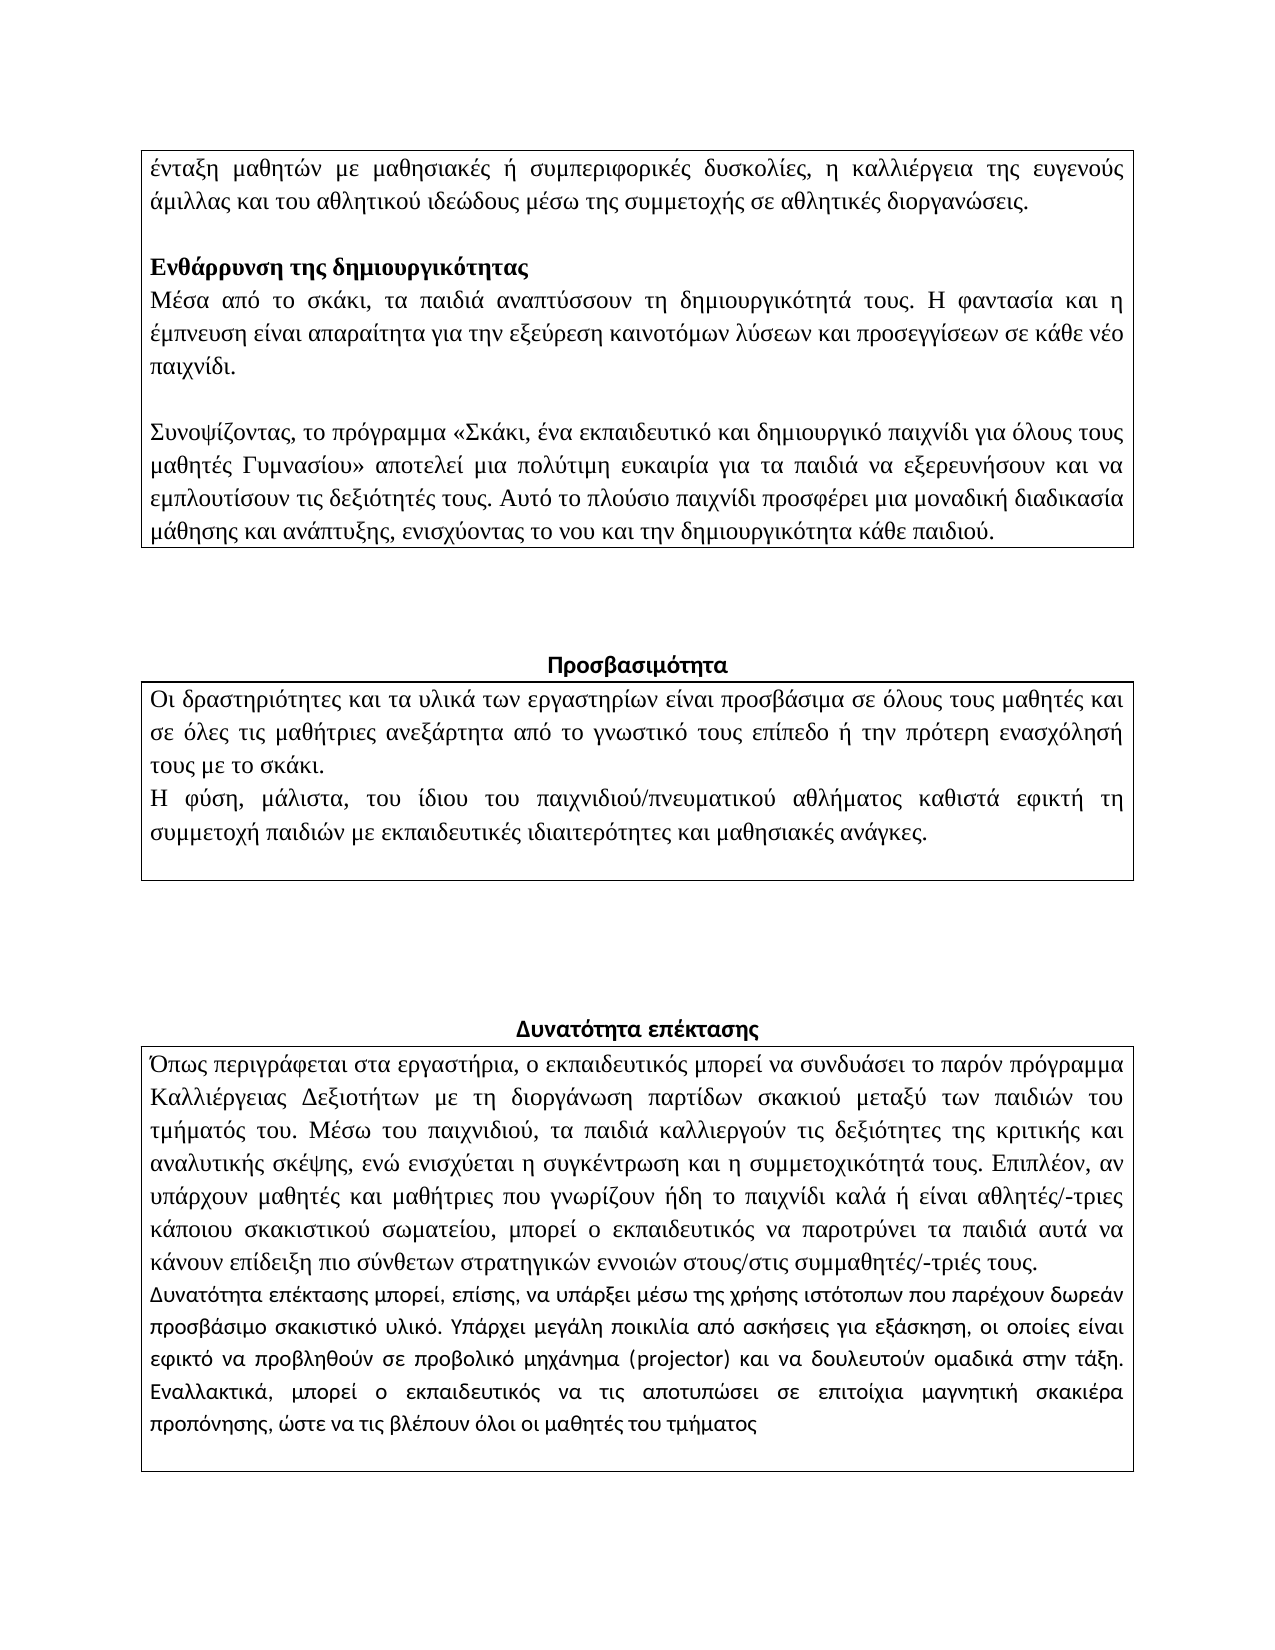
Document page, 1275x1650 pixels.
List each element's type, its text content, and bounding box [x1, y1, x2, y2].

subtitle Προσβασιμότητα [150, 649, 1125, 679]
subtitle Δυνατότητα επέκτασης [150, 1014, 1125, 1044]
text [142, 151, 1133, 215]
text Δυνατότητα επέκτασης μπορεί, επίσης, να υπάρξει μέσω της χρήσης ιστότοπων που παρέχουν δωρεάν προσβάσιμο σκακιστικό υλικό. Υπάρχει μεγάλη ποικιλία από ασκήσεις για εξάσκηση, οι οποίες είναι εφικτό να προβληθούν σε προβολικό μηχάνημα (projector) και να δουλευτούν ομαδικά στην τάξη. Εναλλακτικά, μπορεί ο εκπαιδευτικός να τις αποτυπώσει σε επιτοίχια μαγνητική σκακιέρα προπόνησης, ώστε να τις βλέπουν όλοι οι μαθητές του τμήματος [142, 1277, 1133, 1437]
text Ενθάρρυνση της δημιουργικότητας [142, 249, 1133, 281]
text Συνοψίζοντας, το πρόγραμμα «Σκάκι, ένα εκπαιδευτικό και δημιουργικό παιχνίδι για όλους τους μαθητές Γυμνασίου» αποτελεί μια πολύτιμη ευκαιρία για τα παιδιά να εξερευνήσουν και να εμπλουτίσουν τις δεξιότητές τους. Αυτό το πλούσιο παιχνίδι προσφέρει μια μοναδική διαδικασία μάθησης και ανάπτυξης, ενισχύοντας το νου και την δημιουργικότητα κάθε παιδιού. [142, 414, 1133, 547]
text Μέσα από το σκάκι, τα παιδιά αναπτύσσουν τη δημιουργικότητά τους. Η φαντασία και η έμπνευση είναι απαραίτητα για την εξεύρεση καινοτόμων λύσεων και προσεγγίσεων σε κάθε νέο παιχνίδι. [142, 282, 1133, 380]
text Όπως περιγράφεται στα εργαστήρια, ο εκπαιδευτικός μπορεί να συνδυάσει το παρόν πρόγραμμα Καλλιέργειας Δεξιοτήτων με τη διοργάνωση παρτίδων σκακιού μεταξύ των παιδιών του τμήματός του. Μέσω του παιχνιδιού, τα παιδιά καλλιεργούν τις δεξιότητες της κριτικής και αναλυτικής σκέψης, ενώ ενισχύεται η συγκέντρωση και η συμμετοχικότητά τους. Επιπλέον, αν υπάρχουν μαθητές και μαθήτριες που γνωρίζουν ήδη το παιχνίδι καλά ή είναι αθλητές/-τριες κάποιου σκακιστικού σωματείου, μπορεί ο εκπαιδευτικός να παροτρύνει τα παιδιά αυτά να κάνουν επίδειξη πιο σύνθετων στρατηγικών εννοιών στους/στις συμμαθητές/-τριές τους. [142, 1047, 1133, 1276]
text Η φύση, μάλιστα, του ίδιου του παιχνιδιού/πνευματικού αθλήματος καθιστά εφικτή τη συμμετοχή παιδιών με εκπαιδευτικές ιδιαιτερότητες και μαθησιακές ανάγκες. [142, 780, 1133, 845]
text Οι δραστηριότητες και τα υλικά των εργαστηρίων είναι προσβάσιμα σε όλους τους μαθητές και σε όλες τις μαθήτριες ανεξάρτητα από το γνωστικό τους επίπεδο ή την πρότερη ενασχόλησή τους με το σκάκι. [142, 683, 1133, 779]
